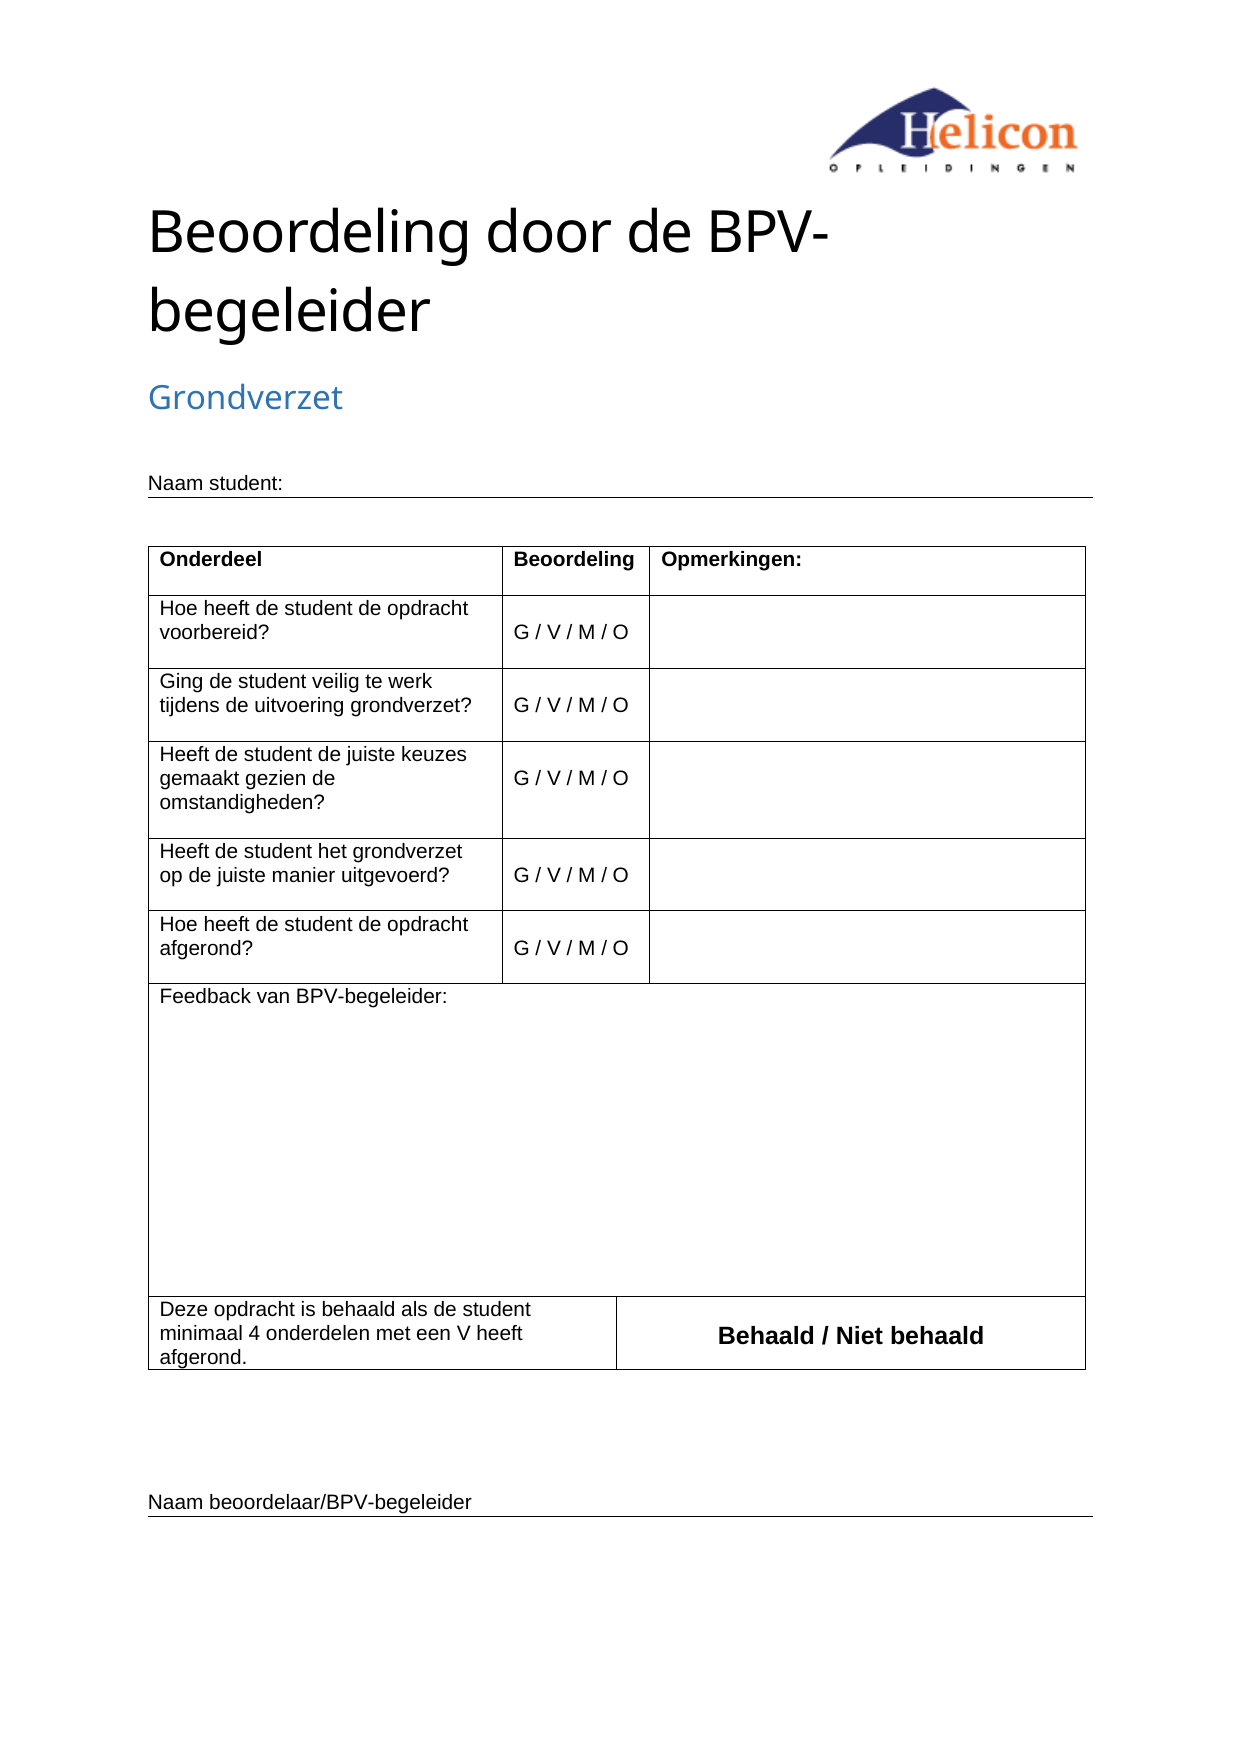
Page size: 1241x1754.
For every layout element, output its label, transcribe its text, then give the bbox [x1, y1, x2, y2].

table_cell [650, 596, 1085, 668]
table_cell [650, 742, 1085, 837]
table_cell G / V / M / O [503, 911, 649, 983]
table_cell Heeft de student het grondverzet op de juiste manier uitgevoerd? [149, 839, 502, 910]
table_cell G / V / M / O [503, 596, 649, 668]
text Naam beoordelaar/BPV-begeleider [148, 1489, 1093, 1516]
table_cell Deze opdracht is behaald als de student minimaal 4 onderdelen met een V heeft afgerond. [149, 1297, 616, 1369]
table_cell [650, 911, 1085, 983]
picture [816, 73, 1093, 190]
table_cell [650, 669, 1085, 741]
table_cell G / V / M / O [503, 839, 649, 910]
title Beoordeling door de BPV-begeleider [148, 190, 1093, 349]
table_header Opmerkingen: [650, 547, 1085, 595]
table_cell Heeft de student de juiste keuzes gemaakt gezien de omstandigheden? [149, 742, 502, 837]
table_cell Hoe heeft de student de opdracht afgerond? [149, 911, 502, 983]
text Naam student: [148, 471, 1093, 497]
subtitle Grondverzet [148, 374, 1093, 419]
table_header Beoordeling [503, 547, 649, 595]
table_cell [650, 839, 1085, 910]
table_cell Ging de student veilig te werk tijdens de uitvoering grondverzet? [149, 669, 502, 741]
table_cell Feedback van BPV-begeleider: [149, 984, 1085, 1296]
table_cell G / V / M / O [503, 742, 649, 837]
table_cell Hoe heeft de student de opdracht voorbereid? [149, 596, 502, 668]
table_cell Behaald / Niet behaald [617, 1297, 1085, 1369]
table_header Onderdeel [149, 547, 502, 595]
table_cell G / V / M / O [503, 669, 649, 741]
